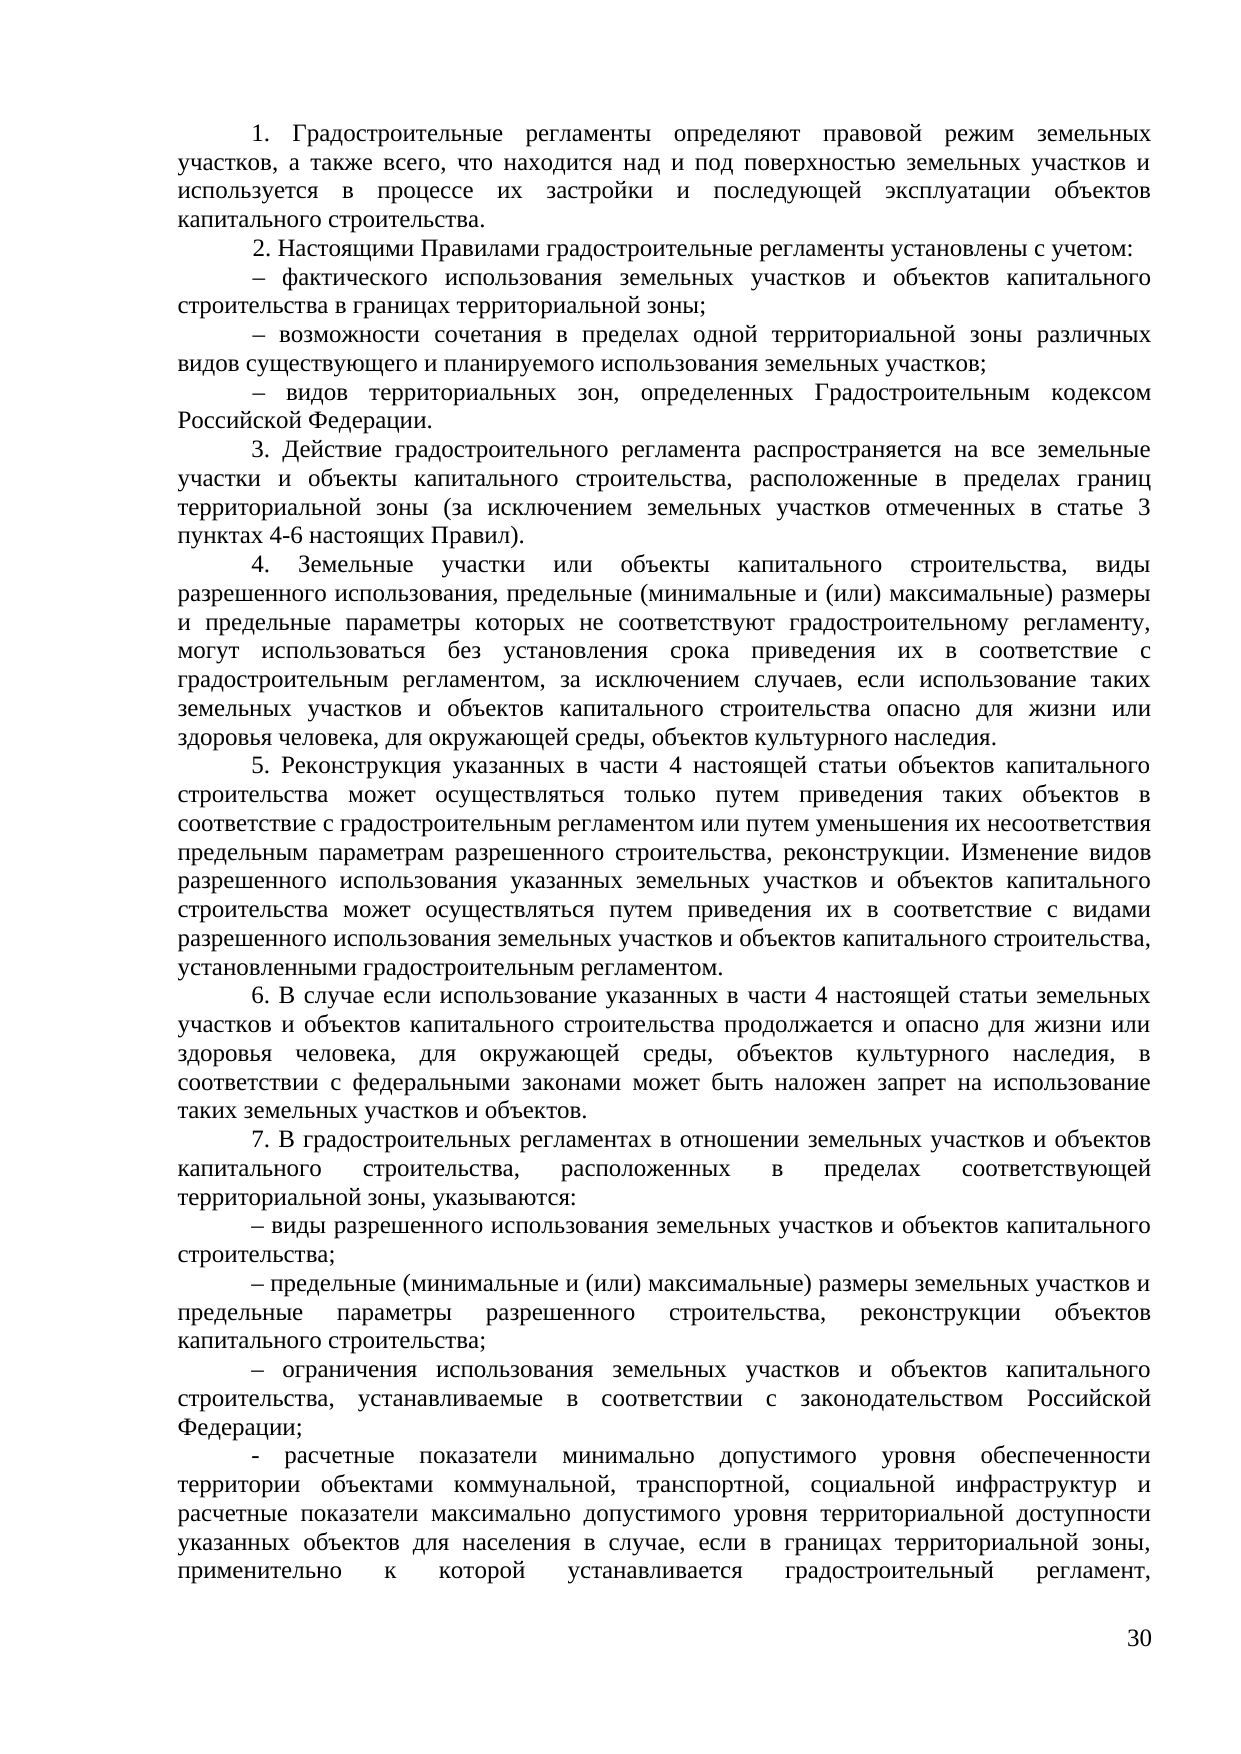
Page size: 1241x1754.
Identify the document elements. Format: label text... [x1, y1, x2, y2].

text 4. Земельные участки или объекты капитального строительства, виды разрешенного использования, предельные (минимальные и (или) максимальные) размеры и предельные параметры которых не соответствуют градостроительному регламенту, могут использоваться без установления срока приведения их в соответствие с градостроительным регламентом, за исключением случаев, если использование таких земельных участков и объектов капитального строительства опасно для жизни или здоровья человека, для окружающей среды, объектов культурного наследия. [177, 549, 1152, 751]
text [177, 1441, 1152, 1584]
text – возможности сочетания в пределах одной территориальной зоны различных видов существующего и планируемого использования земельных участков; [177, 319, 1152, 377]
text 2. Настоящими Правилами градостроительные регламенты установлены с учетом: [177, 233, 1152, 262]
text 3. Действие градостроительного регламента распространяется на все земельные участки и объекты капитального строительства, расположенные в пределах границ территориальной зоны (за исключением земельных участков отмеченных в статье 3 пунктах 4-6 настоящих Правил). [177, 434, 1152, 549]
text – ограничения использования земельных участков и объектов капитального строительства, устанавливаемые в соответствии с законодательством Российской Федерации; [177, 1354, 1152, 1441]
text – предельные (минимальные и (или) максимальные) размеры земельных участков и предельные параметры разрешенного строительства, реконструкции объектов капитального строительства; [177, 1268, 1152, 1354]
text – фактического использования земельных участков и объектов капитального строительства в границах территориальной зоны; [177, 262, 1152, 319]
text – видов территориальных зон, определенных Градостроительным кодексом Российской Федерации. [177, 377, 1152, 434]
text 7. В градостроительных регламентах в отношении земельных участков и объектов капитального строительства, расположенных в пределах соответствующей территориальной зоны, указываются: [177, 1124, 1152, 1211]
text 1. Градостроительные регламенты определяют правовой режим земельных участков, а также всего, что находится над и под поверхностью земельных участков и используется в процессе их застройки и последующей эксплуатации объектов капитального строительства. [177, 118, 1152, 233]
text 5. Реконструкция указанных в части 4 настоящей статьи объектов капитального строительства может осуществляться только путем приведения таких объектов в соответствие с градостроительным регламентом или путем уменьшения их несоответствия предельным параметрам разрешенного строительства, реконструкции. Изменение видов разрешенного использования указанных земельных участков и объектов капитального строительства может осуществляться путем приведения их в соответствие с видами разрешенного использования земельных участков и объектов капитального строительства, установленными градостроительным регламентом. [177, 751, 1152, 981]
text – виды разрешенного использования земельных участков и объектов капитального строительства; [177, 1211, 1152, 1268]
text 6. В случае если использование указанных в части 4 настоящей статьи земельных участков и объектов капитального строительства продолжается и опасно для жизни или здоровья человека, для окружающей среды, объектов культурного наследия, в соответствии с федеральными законами может быть наложен запрет на использование таких земельных участков и объектов. [177, 981, 1152, 1124]
